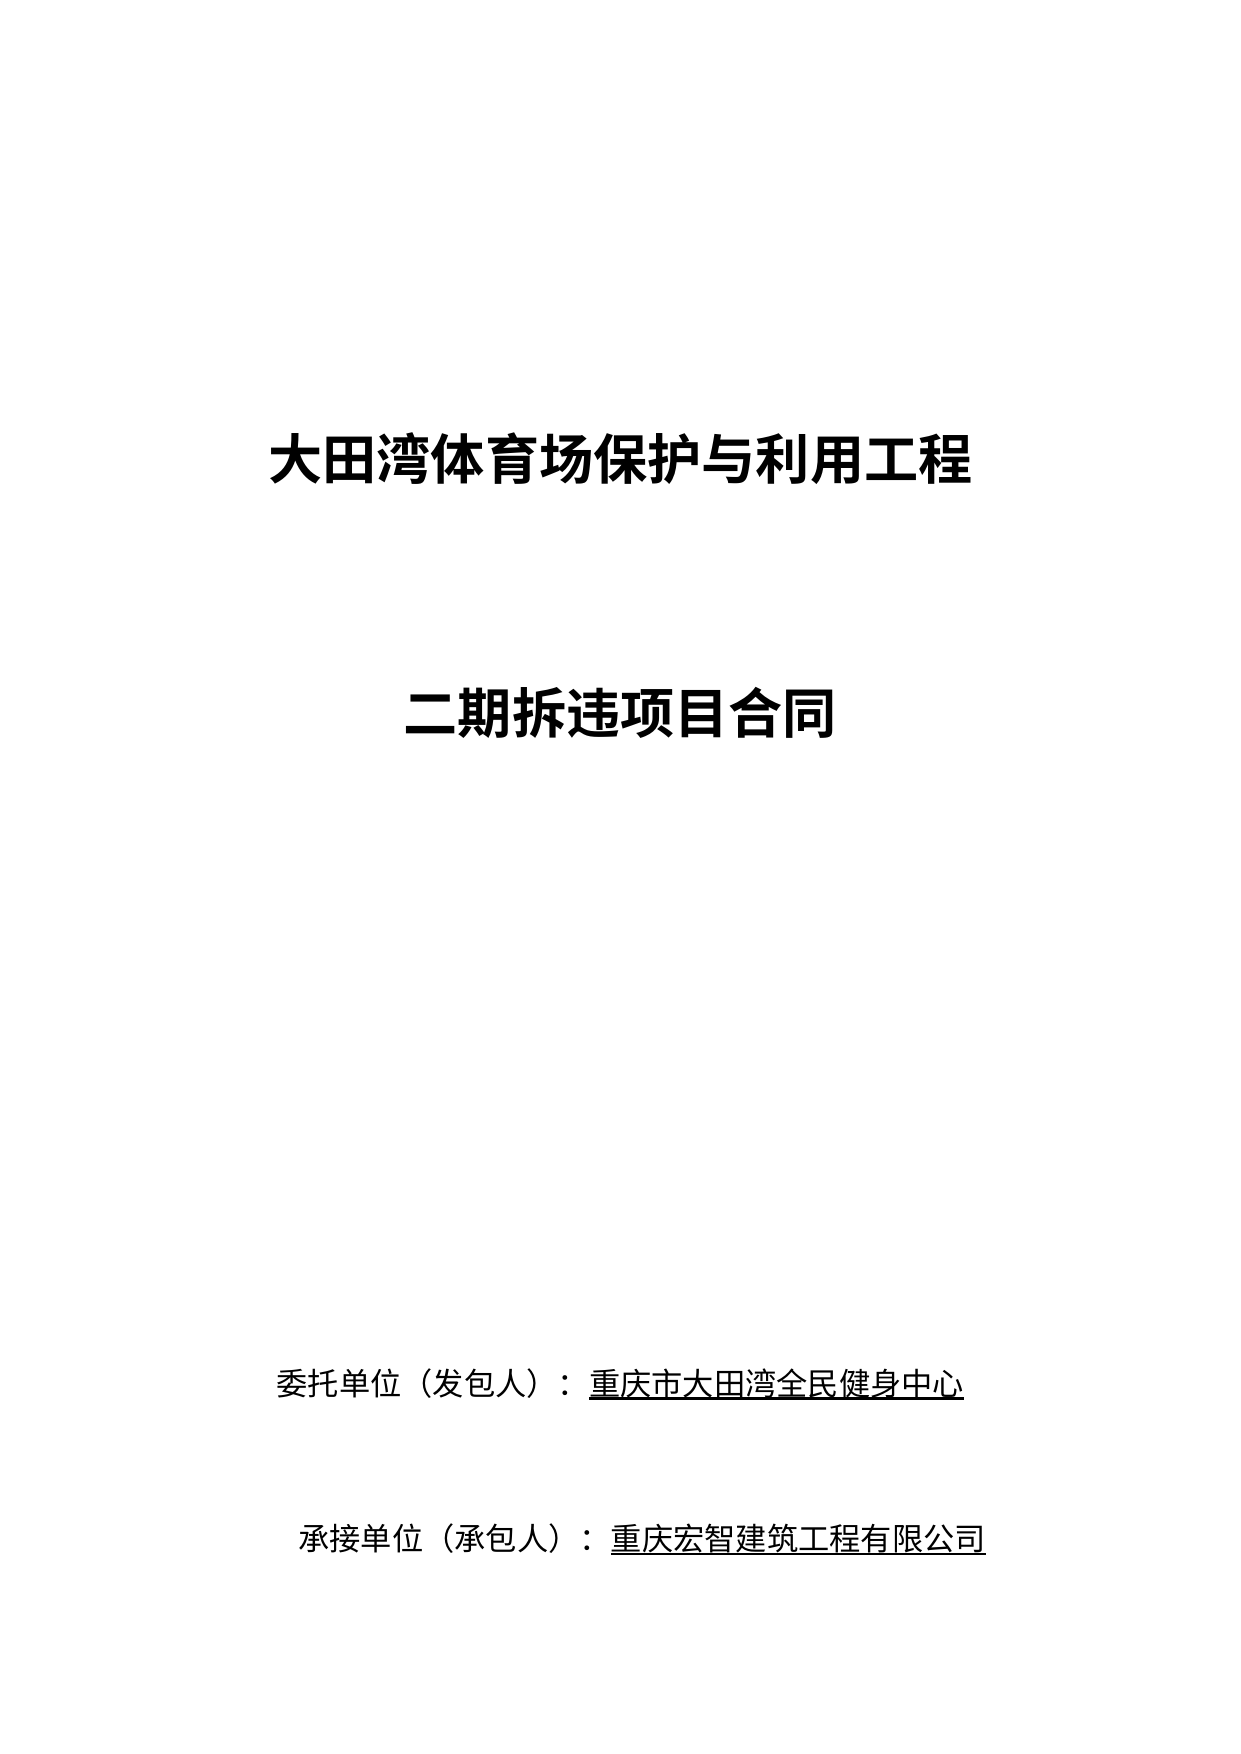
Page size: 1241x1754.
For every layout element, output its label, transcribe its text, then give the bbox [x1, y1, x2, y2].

text 委托单位（发包人）：重庆市大田湾全民健身中心 [187, 1349, 1053, 1414]
text 二期拆违项目合同 [187, 661, 1053, 759]
text 承接单位（承包人）：重庆宏智建筑工程有限公司 [187, 1504, 1053, 1569]
text 大田湾体育场保护与利用工程 [187, 407, 1053, 504]
